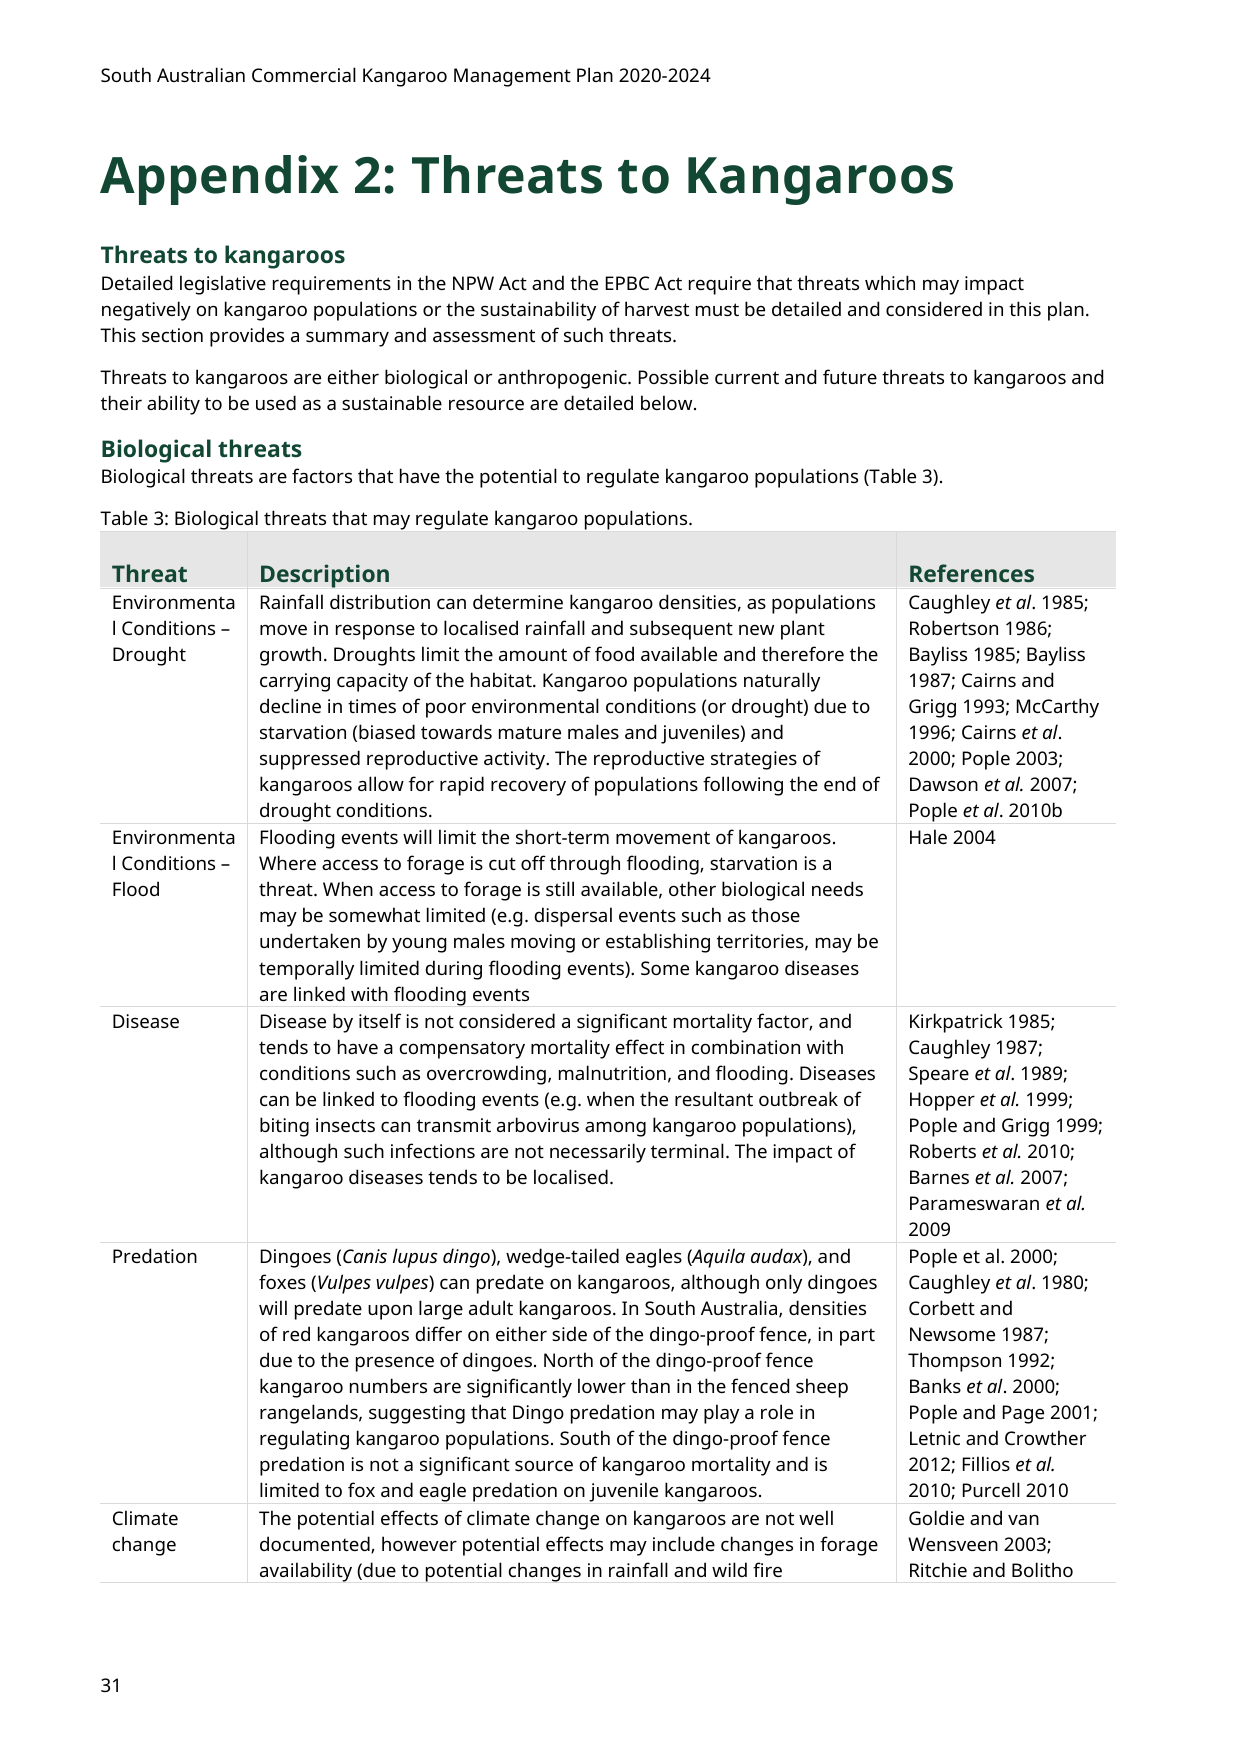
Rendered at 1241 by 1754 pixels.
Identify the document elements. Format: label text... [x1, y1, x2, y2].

table_cell Predation [100, 1243, 247, 1503]
table_cell Pople et al. 2000; Caughley et al. 1980; Corbett and Newsome 1987; Thompson 1992; Banks et al. 2000; Pople and Page 2001; Letnic and Crowther 2012; Fillios et al. 2010; Purcell 2010 [897, 1243, 1116, 1503]
table_cell Dingoes (Canis lupus dingo), wedge-tailed eagles (Aquila audax), and foxes (Vulpes vulpes) can predate on kangaroos, although only dingoes will predate upon large adult kangaroos. In South Australia, densities of red kangaroos differ on either side of the dingo-proof fence, in part due to the presence of dingoes. North of the dingo-proof fence kangaroo numbers are significantly lower than in the fenced sheep rangelands, suggesting that Dingo predation may play a role in regulating kangaroo populations. South of the dingo-proof fence predation is not a significant source of kangaroo mortality and is limited to fox and eagle predation on juvenile kangaroos. [248, 1243, 896, 1503]
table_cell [897, 1504, 1116, 1582]
table_header Threat [100, 532, 247, 587]
table_cell Disease by itself is not considered a significant mortality factor, and tends to have a compensatory mortality effect in combination with conditions such as overcrowding, malnutrition, and flooding. Diseases can be linked to flooding events (e.g. when the resultant outbreak of biting insects can transmit arbovirus among kangaroo populations), although such infections are not necessarily terminal. The impact of kangaroo diseases tends to be localised. [248, 1007, 896, 1242]
table_cell Climate change [100, 1504, 247, 1582]
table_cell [248, 1504, 896, 1582]
table_cell Caughley et al. 1985; Robertson 1986; Bayliss 1985; Bayliss 1987; Cairns and Grigg 1993; McCarthy 1996; Cairns et al. 2000; Pople 2003; Dawson et al. 2007; Pople et al. 2010b [897, 589, 1116, 823]
text Table 3: Biological threats that may regulate kangaroo populations. [100, 506, 1107, 531]
table_cell Environmental Conditions – Flood [100, 824, 247, 1006]
table_header References [897, 532, 1116, 587]
table_cell Environmental Conditions – Drought [100, 589, 247, 823]
table_cell Disease [100, 1007, 247, 1242]
table_cell Hale 2004 [897, 824, 1116, 1006]
table_header Description [248, 532, 896, 587]
subtitle Biological threats [100, 437, 1107, 463]
table_cell Rainfall distribution can determine kangaroo densities, as populations move in response to localised rainfall and subsequent new plant growth. Droughts limit the amount of food available and therefore the carrying capacity of the habitat. Kangaroo populations naturally decline in times of poor environmental conditions (or drought) due to starvation (biased towards mature males and juveniles) and suppressed reproductive activity. The reproductive strategies of kangaroos allow for rapid recovery of populations following the end of drought conditions. [248, 589, 896, 823]
table_cell Kirkpatrick 1985; Caughley 1987; Speare et al. 1989; Hopper et al. 1999; Pople and Grigg 1999; Roberts et al. 2010; Barnes et al. 2007; Parameswaran et al. 2009 [897, 1007, 1116, 1242]
table_cell Flooding events will limit the short-term movement of kangaroos. Where access to forage is cut off through flooding, starvation is a threat. When access to forage is still available, other biological needs may be somewhat limited (e.g. dispersal events such as those undertaken by young males moving or establishing territories, may be temporally limited during flooding events). Some kangaroo diseases are linked with flooding events [248, 824, 896, 1006]
text Detailed legislative requirements in the NPW Act and the EPBC Act require that threats which may impact negatively on kangaroo populations or the sustainability of harvest must be detailed and considered in this plan. This section provides a summary and assessment of such threats. [100, 269, 1107, 347]
subtitle Threats to kangaroos [100, 243, 1107, 269]
text Threats to kangaroos are either biological or anthropogenic. Possible current and future threats to kangaroos and their ability to be used as a sustainable resource are detailed below. [100, 364, 1107, 416]
subtitle Appendix 2: Threats to Kangaroos [100, 143, 1107, 206]
text Biological threats are factors that have the potential to regulate kangaroo populations (Table 3). [100, 463, 1107, 489]
